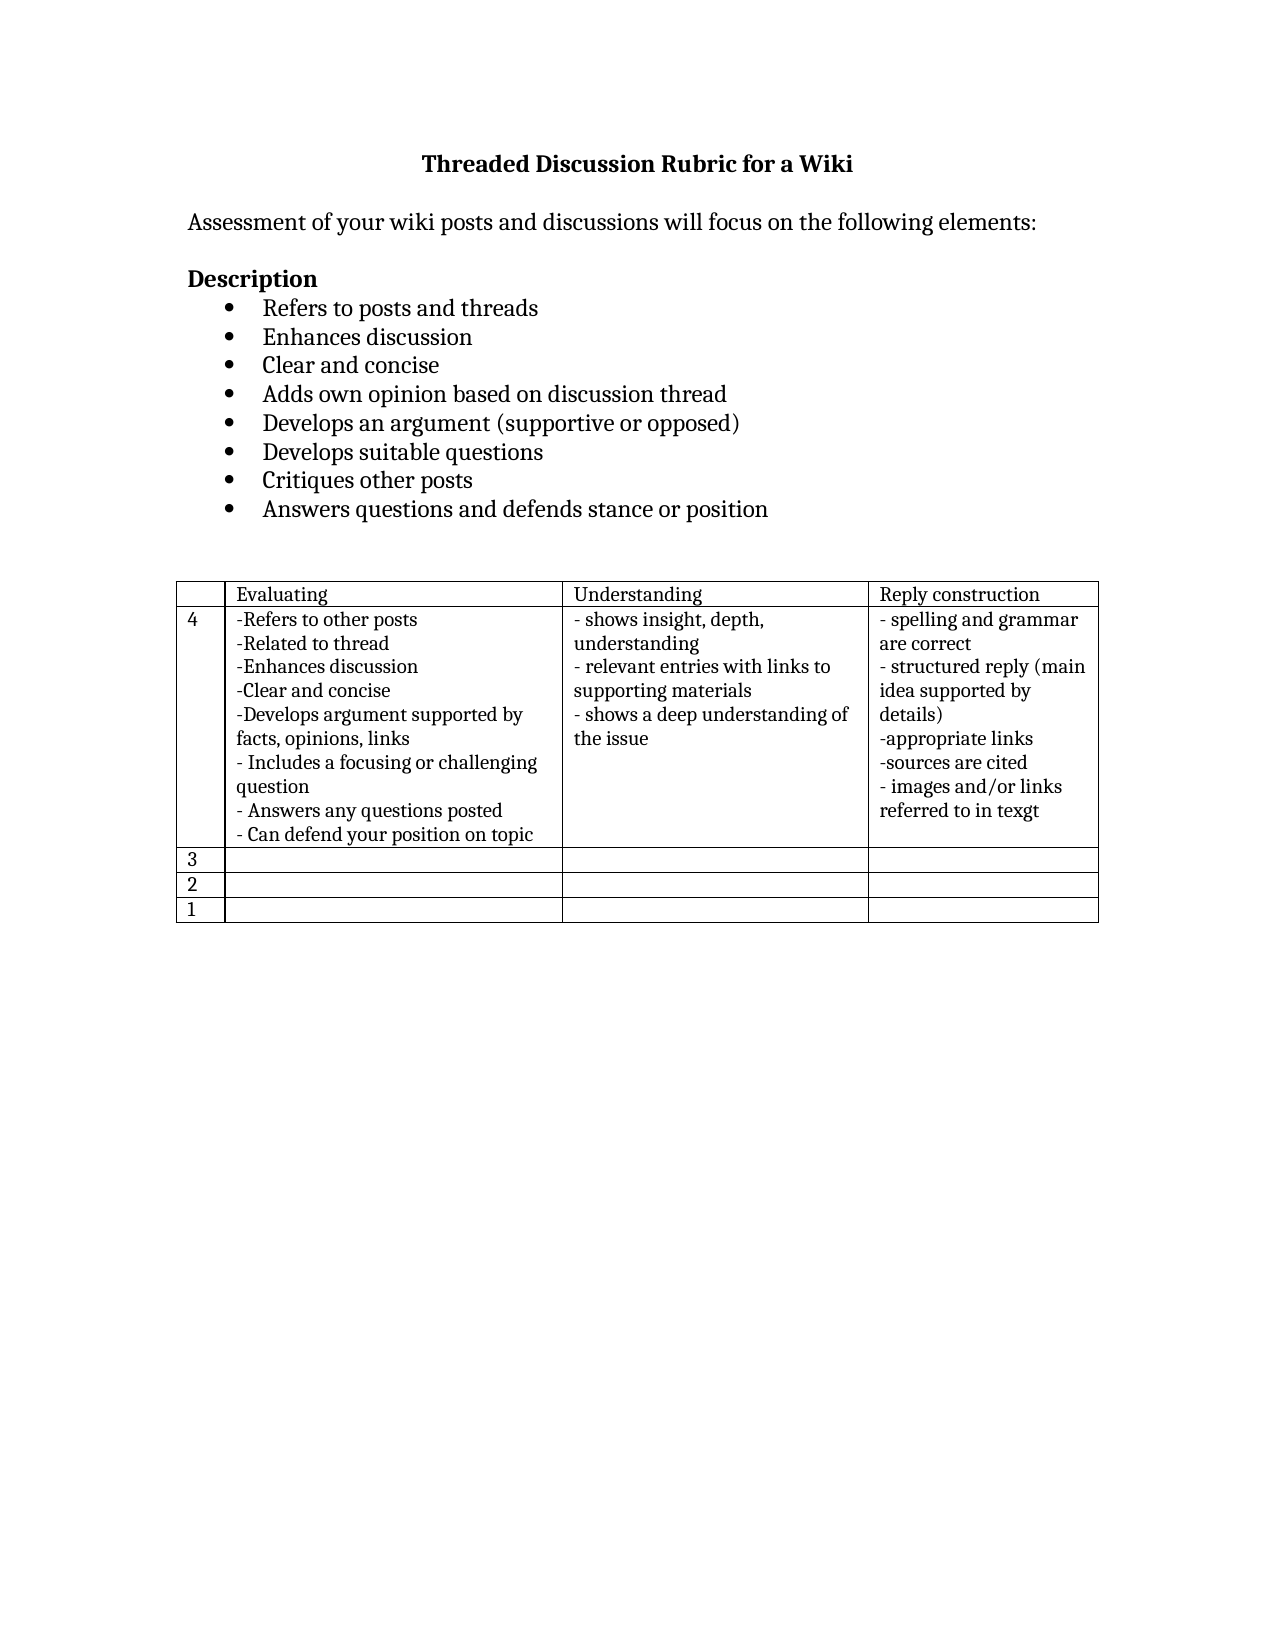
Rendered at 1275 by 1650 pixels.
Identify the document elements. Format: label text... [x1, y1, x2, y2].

list Critiques other posts [225, 466, 1087, 495]
list Enhances discussion [225, 322, 1087, 351]
table_cell -Refers to other posts -Related to thread -Enhances discussion -Clear and concise -Develops argument supported by facts, opinions, links - Includes a focusing or challenging question - Answers any questions posted - Can defend your position on topic [226, 607, 562, 847]
table_header [177, 582, 224, 606]
table_cell - spelling and grammar are correct - structured reply (main idea supported by details) -appropriate links -sources are cited - images and/or links referred to in texgt [869, 607, 1098, 847]
table_cell 3 [177, 848, 224, 872]
table_cell [869, 848, 1098, 872]
table_cell [226, 898, 562, 922]
list Develops an argument (supportive or opposed) [225, 409, 1087, 437]
table_cell 2 [177, 873, 224, 897]
list Clear and concise [225, 351, 1087, 380]
table_cell 4 [177, 607, 224, 847]
list Adds own opinion based on discussion thread [225, 380, 1087, 409]
text Description [187, 265, 1087, 294]
list Answers questions and defends stance or position [225, 495, 1087, 524]
table_cell [563, 873, 868, 897]
list Develops suitable questions [225, 437, 1087, 466]
table_cell [226, 873, 562, 897]
table_header Evaluating [226, 582, 562, 606]
table_header Understanding [563, 582, 868, 606]
list Refers to posts and threads [225, 294, 1087, 322]
table_cell [869, 898, 1098, 922]
text Assessment of your wiki posts and discussions will focus on the following elements: [187, 207, 1087, 236]
text Threaded Discussion Rubric for a Wiki [187, 150, 1087, 179]
table_cell [563, 898, 868, 922]
table_cell [869, 873, 1098, 897]
table_header Reply construction [869, 582, 1098, 606]
table_cell [563, 848, 868, 872]
table_cell [226, 848, 562, 872]
table_cell 1 [177, 898, 224, 922]
table_cell - shows insight, depth, understanding - relevant entries with links to supporting materials - shows a deep understanding of the issue [563, 607, 868, 847]
